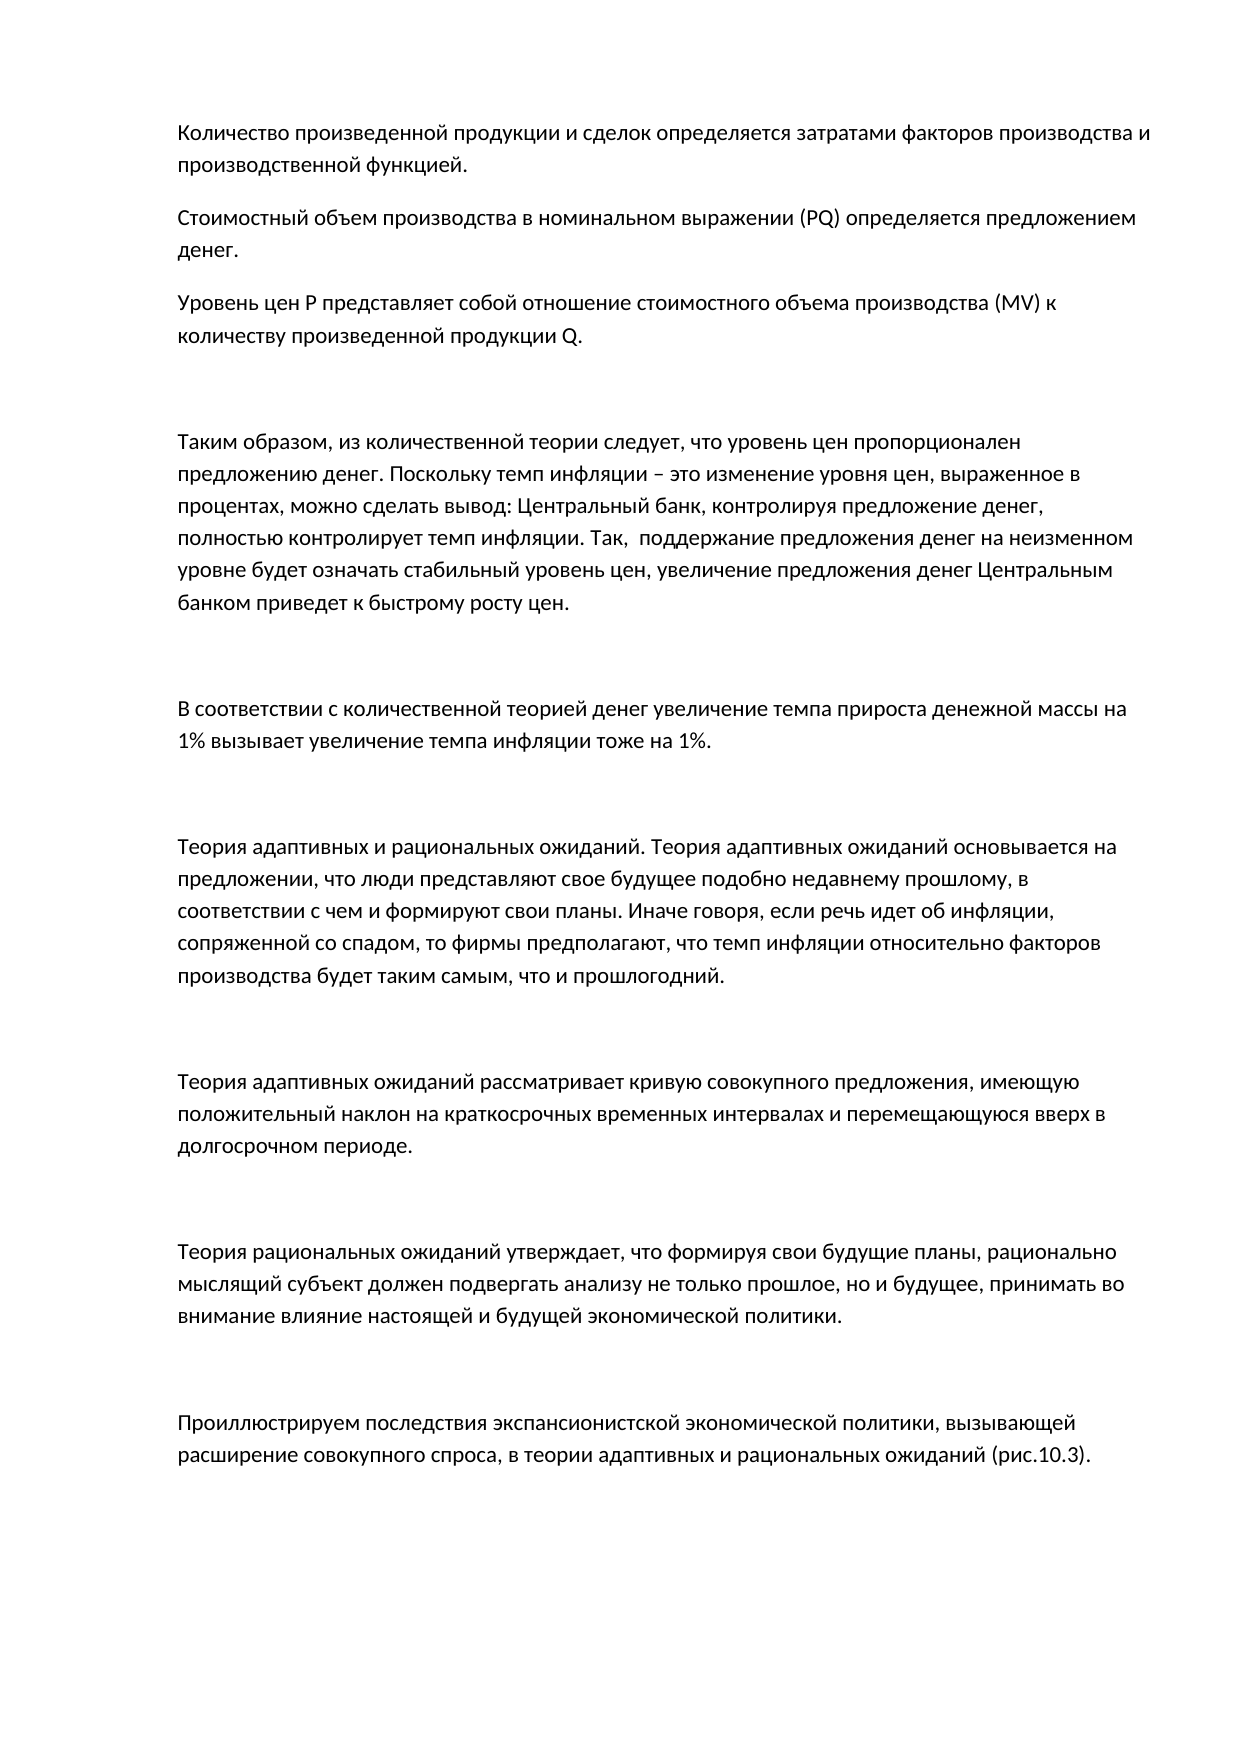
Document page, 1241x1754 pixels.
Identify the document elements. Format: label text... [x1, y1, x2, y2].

text Количество произведенной продукции и сделок определяется затратами факторов производства и производственной функцией. [177, 118, 1152, 178]
text Теория адаптивных ожиданий рассматривает кривую совокупного предложения, имеющую положительный наклон на краткосрочных временных интервалах и перемещающуюся вверх в долгосрочном периоде. [177, 1067, 1152, 1159]
text В соответствии с количественной теорией денег увеличение темпа прироста денежной массы на 1% вызывает увеличение темпа инфляции тоже на 1%. [177, 694, 1152, 754]
text Теория адаптивных и рациональных ожиданий. Теория адаптивных ожиданий основывается на предложении, что люди представляют свое будущее подобно недавнему прошлому, в соответствии с чем и формируют свои планы. Иначе говоря, если речь идет об инфляции, сопряженной со спадом, то фирмы предполагают, что темп инфляции относительно факторов производства будет таким самым, что и прошлогодний. [177, 832, 1152, 989]
text Проиллюстрируем последствия экспансионистской экономической политики, вызывающей расширение совокупного спроса, в теории адаптивных и рациональных ожиданий (рис.10.3). [177, 1408, 1152, 1468]
text Стоимостный объем производства в номинальном выражении (PQ) определяется предложением денег. [177, 203, 1152, 263]
text Таким образом, из количественной теории следует, что уровень цен пропорционален предложению денег. Поскольку темп инфляции – это изменение уровня цен, выраженное в процентах, можно сделать вывод: Центральный банк, контролируя предложение денег, полностью контролирует темп инфляции. Так, поддержание предложения денег на неизменном уровне будет означать стабильный уровень цен, увеличение предложения денег Центральным банком приведет к быстрому росту цен. [177, 427, 1152, 616]
text Уровень цен Р представляет собой отношение стоимостного объема производства (MV) к количеству произведенной продукции Q. [177, 288, 1152, 349]
text Теория рациональных ожиданий утверждает, что формируя свои будущие планы, рационально мыслящий субъект должен подвергать анализу не только прошлое, но и будущее, принимать во внимание влияние настоящей и будущей экономической политики. [177, 1237, 1152, 1329]
